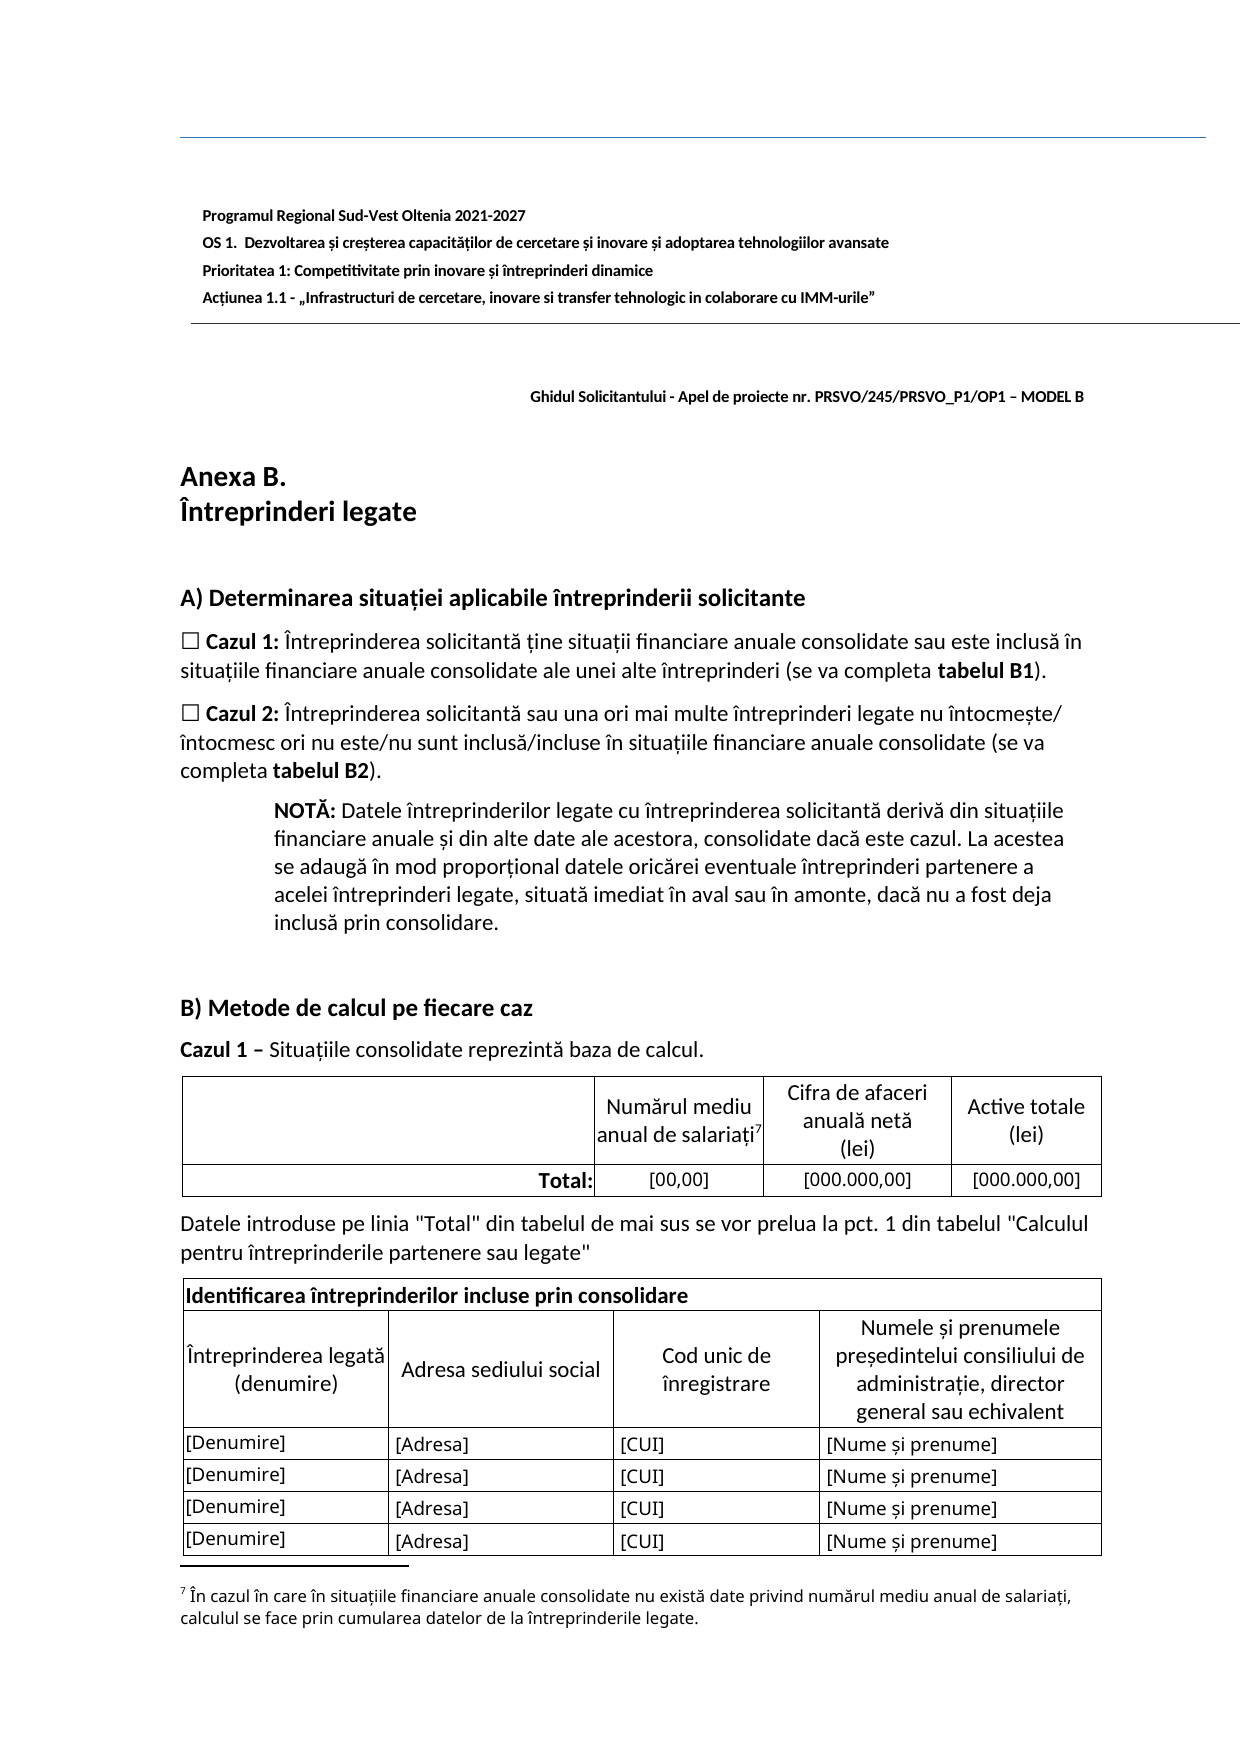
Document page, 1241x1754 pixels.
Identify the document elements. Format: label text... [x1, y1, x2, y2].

table_cell [614, 1428, 819, 1459]
table_cell [952, 1165, 1101, 1196]
table_cell [614, 1492, 819, 1523]
table_header Active totale (lei) [952, 1077, 1101, 1164]
text Cazul 1: Întreprinderea solicitantă ţine situaţii financiare anuale consolidate sau este inclusă în situaţiile financiare anuale consolidate ale unei alte întreprinderi (se va completa tabelul B1). [180, 625, 1090, 684]
subtitle Întreprinderi legate [180, 493, 1090, 529]
text Datele introduse pe linia "Total" din tabelul de mai sus se vor prelua la pct. 1 din tabelul "Calculul pentru întreprinderile partenere sau legate" [180, 1209, 1090, 1266]
subtitle Anexa B. [180, 458, 1090, 493]
table_cell Numele şi prenumele preşedintelui consiliului de administraţie, director general sau echivalent [820, 1311, 1101, 1427]
table_cell [184, 1428, 388, 1459]
subtitle B) Metode de calcul pe fiecare caz [180, 992, 1090, 1023]
table_cell [820, 1524, 1101, 1555]
table_cell [389, 1524, 613, 1555]
table_cell [389, 1460, 613, 1491]
table_cell [820, 1460, 1101, 1491]
table_cell [614, 1460, 819, 1491]
table_cell [389, 1492, 613, 1523]
table_header Numărul mediu anual de salariaţi [595, 1077, 763, 1164]
table_cell [184, 1492, 388, 1523]
text Cazul 1 – Situaţiile consolidate reprezintă baza de calcul. [180, 1035, 1090, 1063]
text NOTĂ: Datele întreprinderilor legate cu întreprinderea solicitantă derivă din situaţiile financiare anuale şi din alte date ale acestora, consolidate dacă este cazul. La acestea se adaugă în mod proporţional datele oricărei eventuale întreprinderi partenere a acelei întreprinderi legate, situată imediat în aval sau în amonte, dacă nu a fost deja inclusă prin consolidare. [274, 796, 1090, 937]
table_cell [764, 1165, 951, 1196]
table_cell [595, 1165, 763, 1196]
table_header Identificarea întreprinderilor incluse prin consolidare [184, 1279, 1101, 1310]
table_header Cifra de afaceri anuală netă (lei) [764, 1077, 951, 1164]
table_cell [614, 1524, 819, 1555]
table_cell [820, 1492, 1101, 1523]
subtitle A) Determinarea situaţiei aplicabile întreprinderii solicitante [180, 582, 1090, 612]
table_cell Total: [183, 1165, 594, 1196]
table_header [183, 1077, 594, 1164]
table_cell [389, 1428, 613, 1459]
text Cazul 2: Întreprinderea solicitantă sau una ori mai multe întreprinderi legate nu întocmeşte/ întocmesc ori nu este/nu sunt inclusă/incluse în situaţiile financiare anuale consolidate (se va completa tabelul B2). [180, 697, 1090, 784]
table_cell [184, 1524, 388, 1555]
table_cell Întreprinderea legată (denumire) [184, 1311, 388, 1427]
table_cell [184, 1460, 388, 1491]
table_cell [820, 1428, 1101, 1459]
table_cell Adresa sediului social [389, 1311, 613, 1427]
table_cell Cod unic de înregistrare [614, 1311, 819, 1427]
